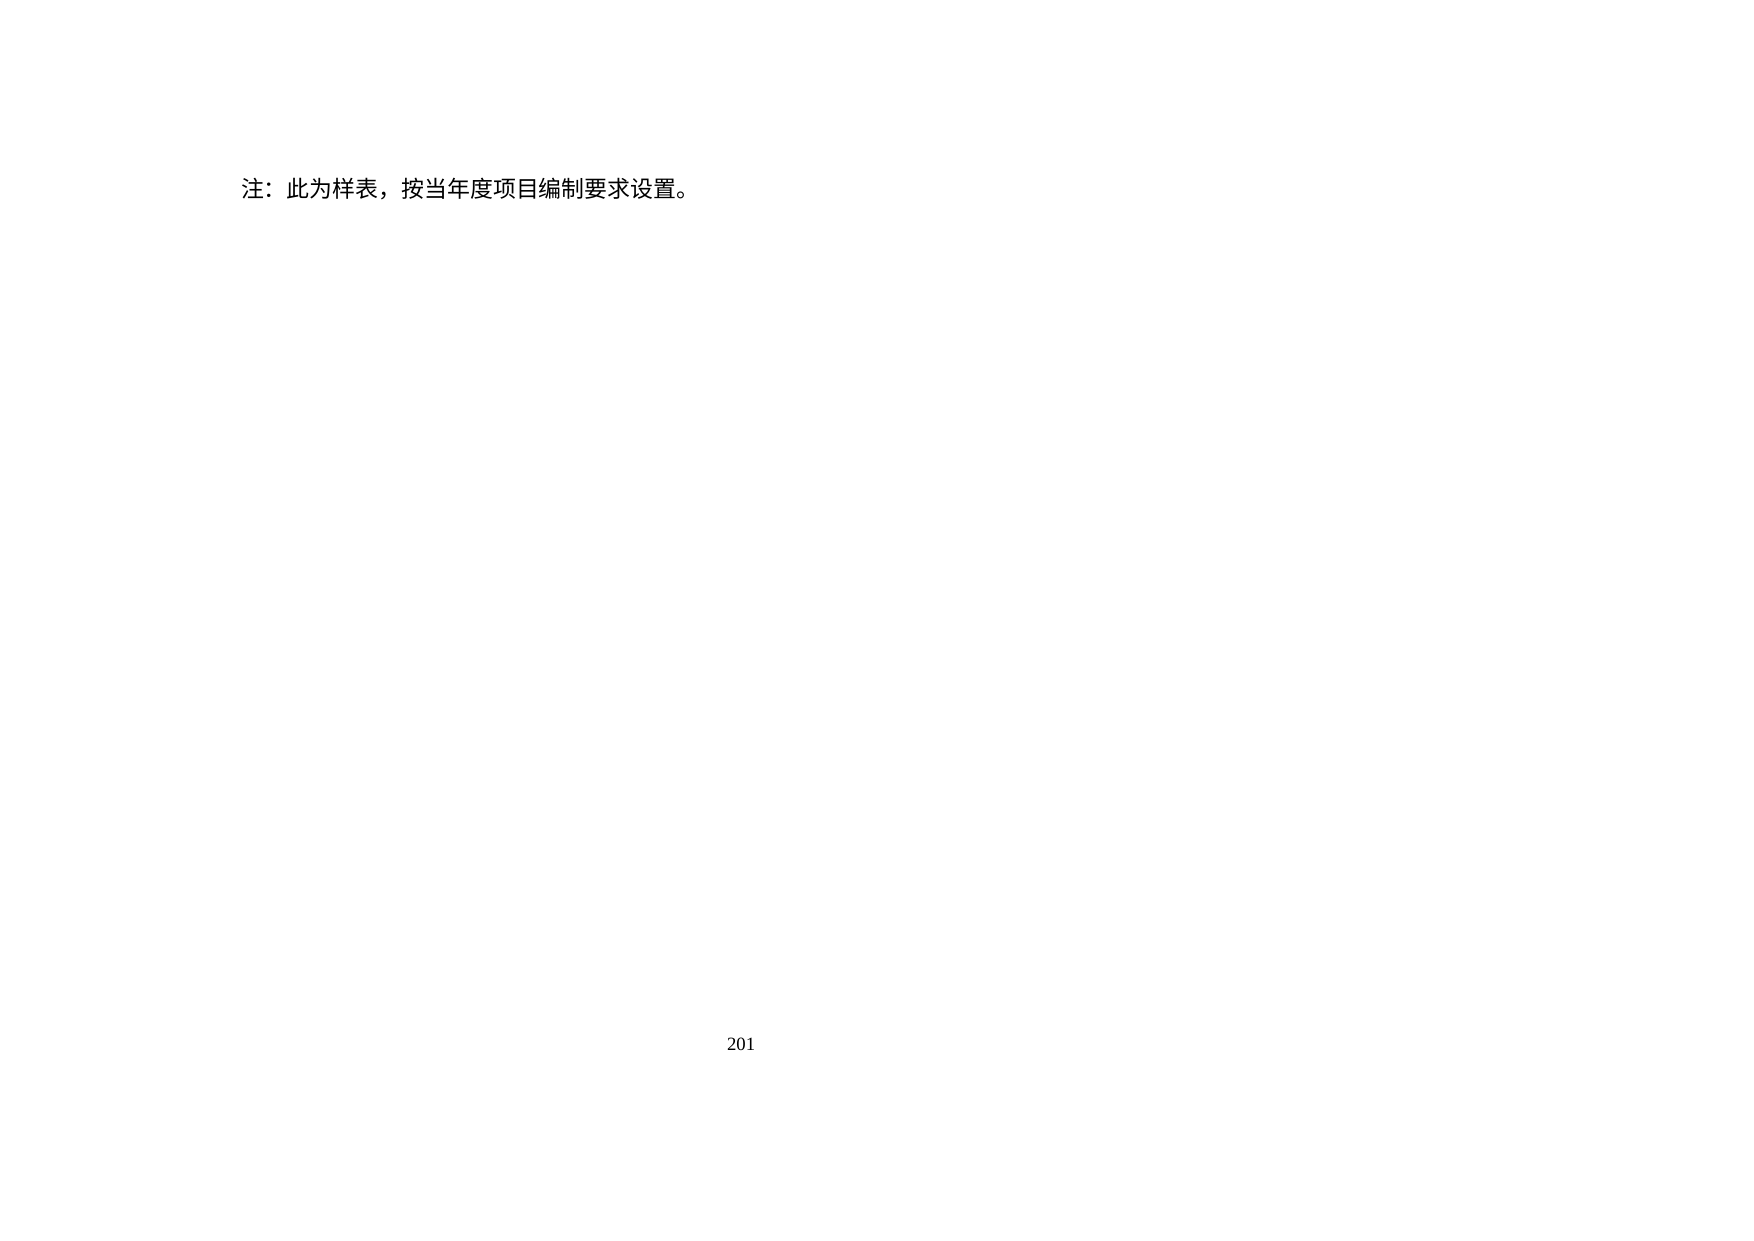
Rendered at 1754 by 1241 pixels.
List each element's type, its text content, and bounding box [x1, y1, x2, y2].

text 注：此为样表，按当年度项目编制要求设置。 [195, 162, 1559, 206]
